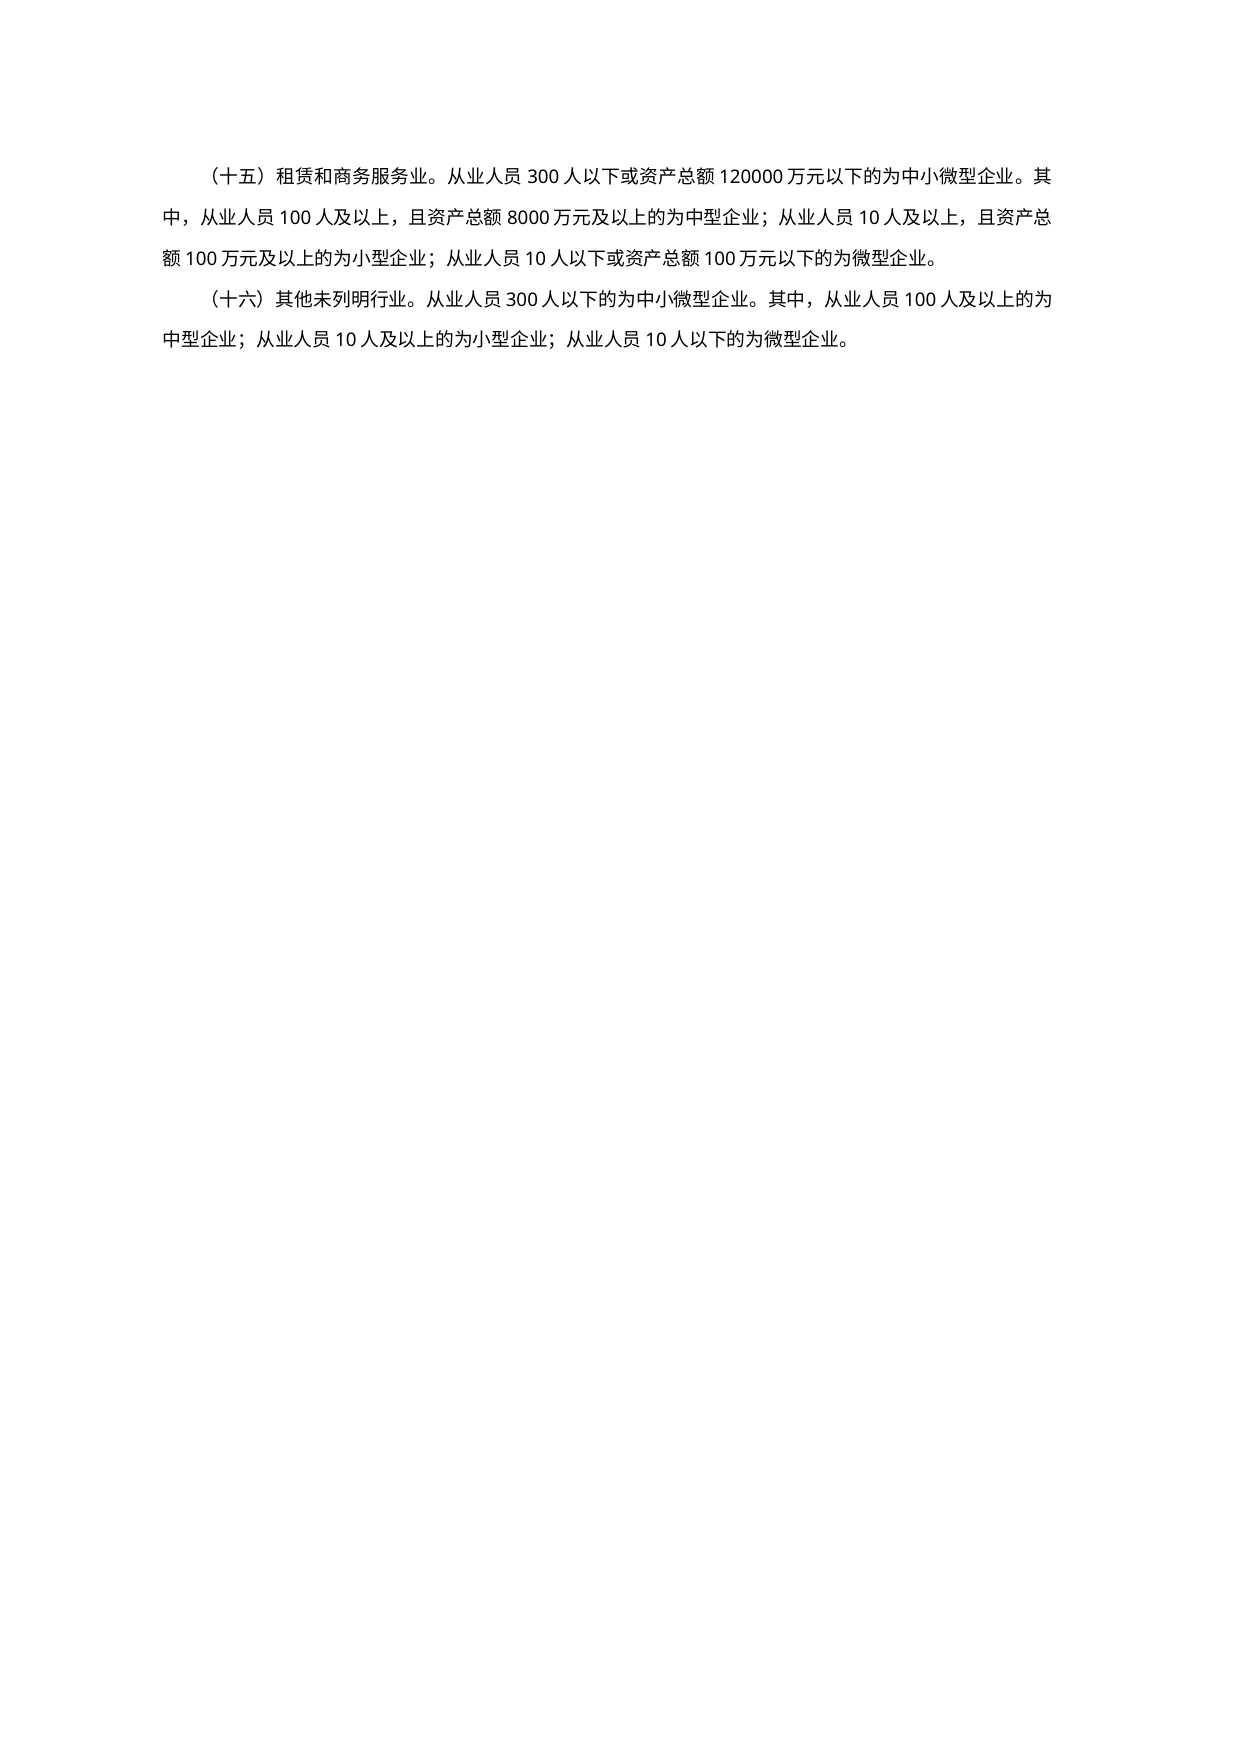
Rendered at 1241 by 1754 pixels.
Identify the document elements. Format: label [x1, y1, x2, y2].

text [162, 162, 1053, 352]
